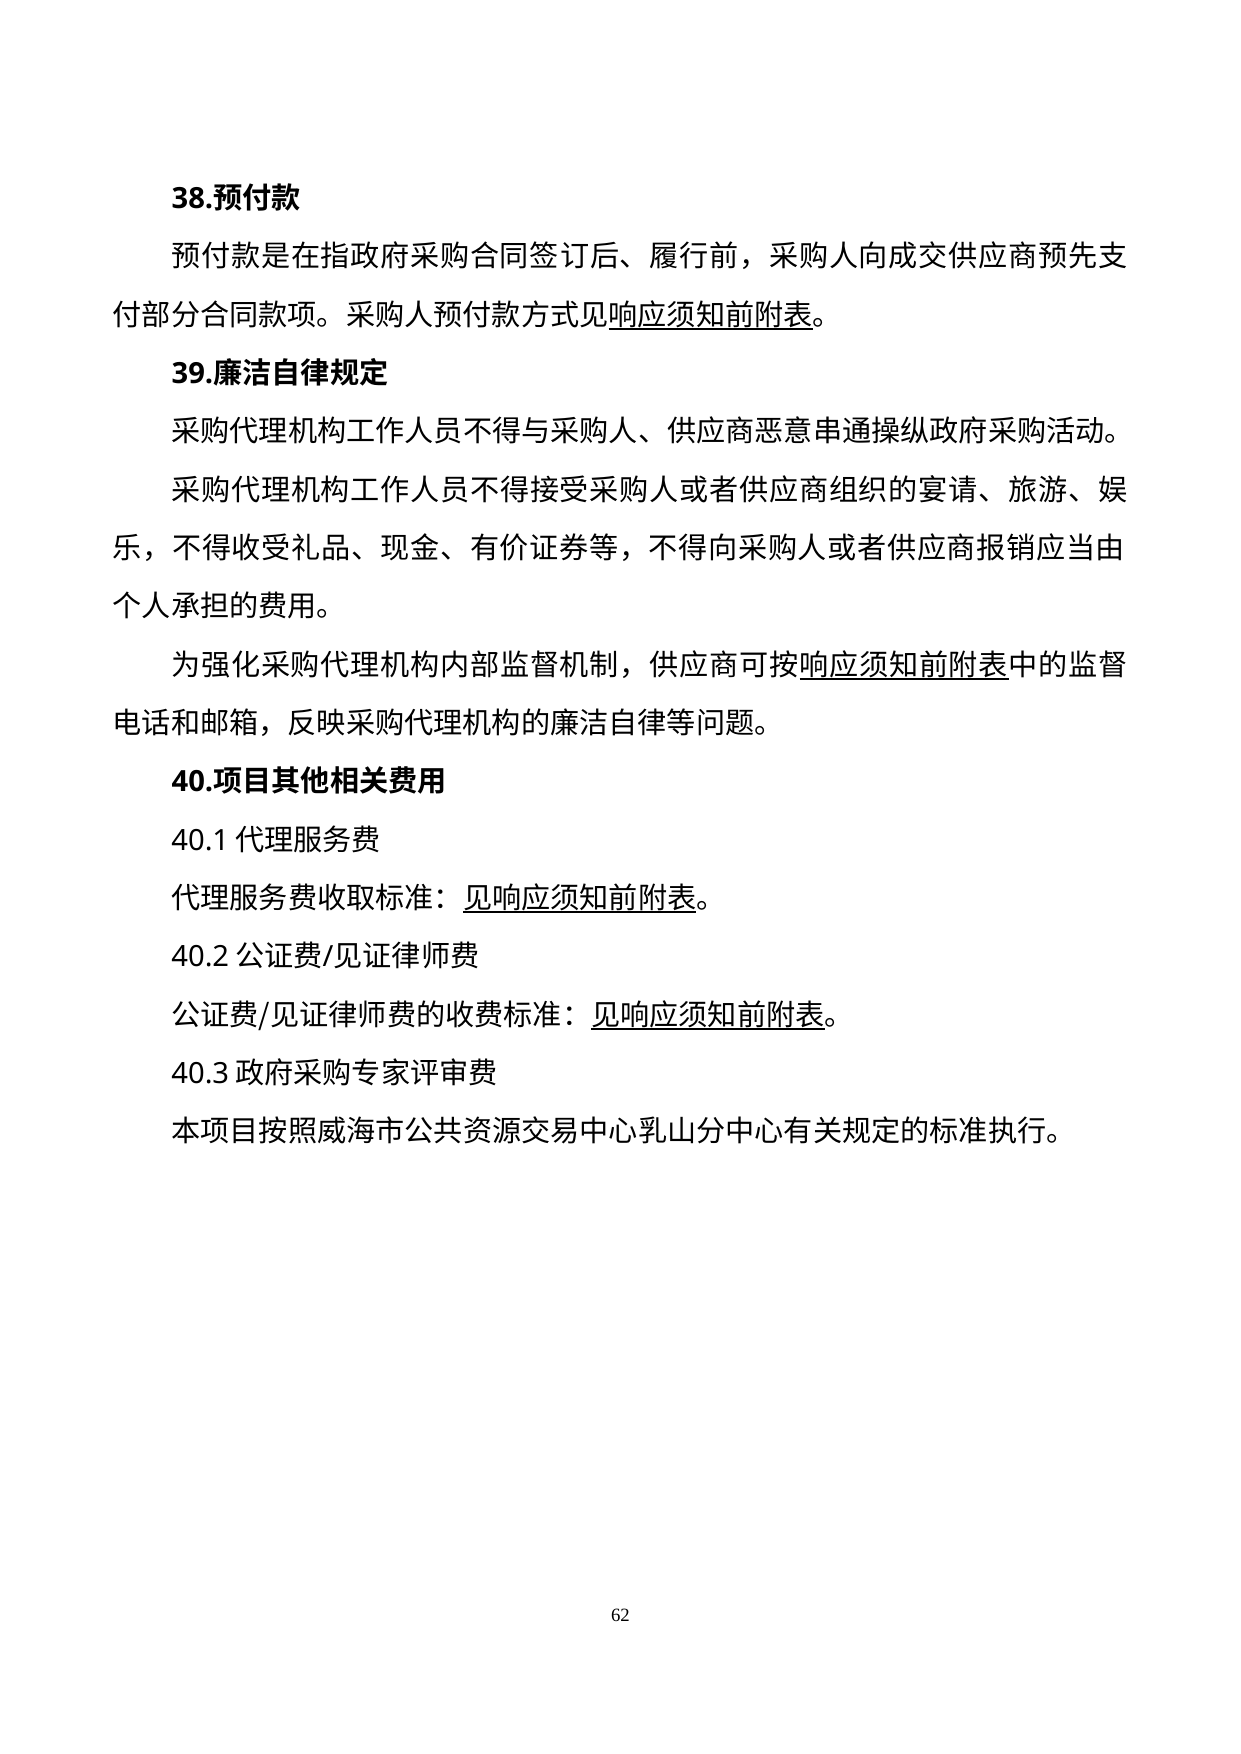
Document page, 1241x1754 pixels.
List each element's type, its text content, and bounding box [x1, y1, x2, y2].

text 代理服务费收取标准：见响应须知前附表。 [112, 862, 1128, 920]
text 40.1代理服务费 [112, 803, 1128, 862]
text 40.2公证费/见证律师费 [112, 920, 1128, 978]
text 为强化采购代理机构内部监督机制，供应商可按响应须知前附表中的监督电话和邮箱，反映采购代理机构的廉洁自律等问题。 [112, 628, 1128, 745]
text 预付款是在指政府采购合同签订后、履行前，采购人向成交供应商预先支付部分合同款项。采购人预付款方式见响应须知前附表。 [112, 220, 1128, 337]
text 38.预付款 [112, 162, 1128, 220]
text 采购代理机构工作人员不得与采购人、供应商恶意串通操纵政府采购活动。 [112, 395, 1128, 453]
text 40.3政府采购专家评审费 [112, 1037, 1128, 1095]
text 39.廉洁自律规定 [112, 337, 1128, 395]
text 公证费/见证律师费的收费标准：见响应须知前附表。 [112, 978, 1128, 1037]
text 40.项目其他相关费用 [112, 745, 1128, 803]
text 采购代理机构工作人员不得接受采购人或者供应商组织的宴请、旅游、娱乐，不得收受礼品、现金、有价证券等，不得向采购人或者供应商报销应当由个人承担的费用。 [112, 453, 1128, 628]
text 本项目按照威海市公共资源交易中心乳山分中心有关规定的标准执行。 [112, 1095, 1128, 1153]
